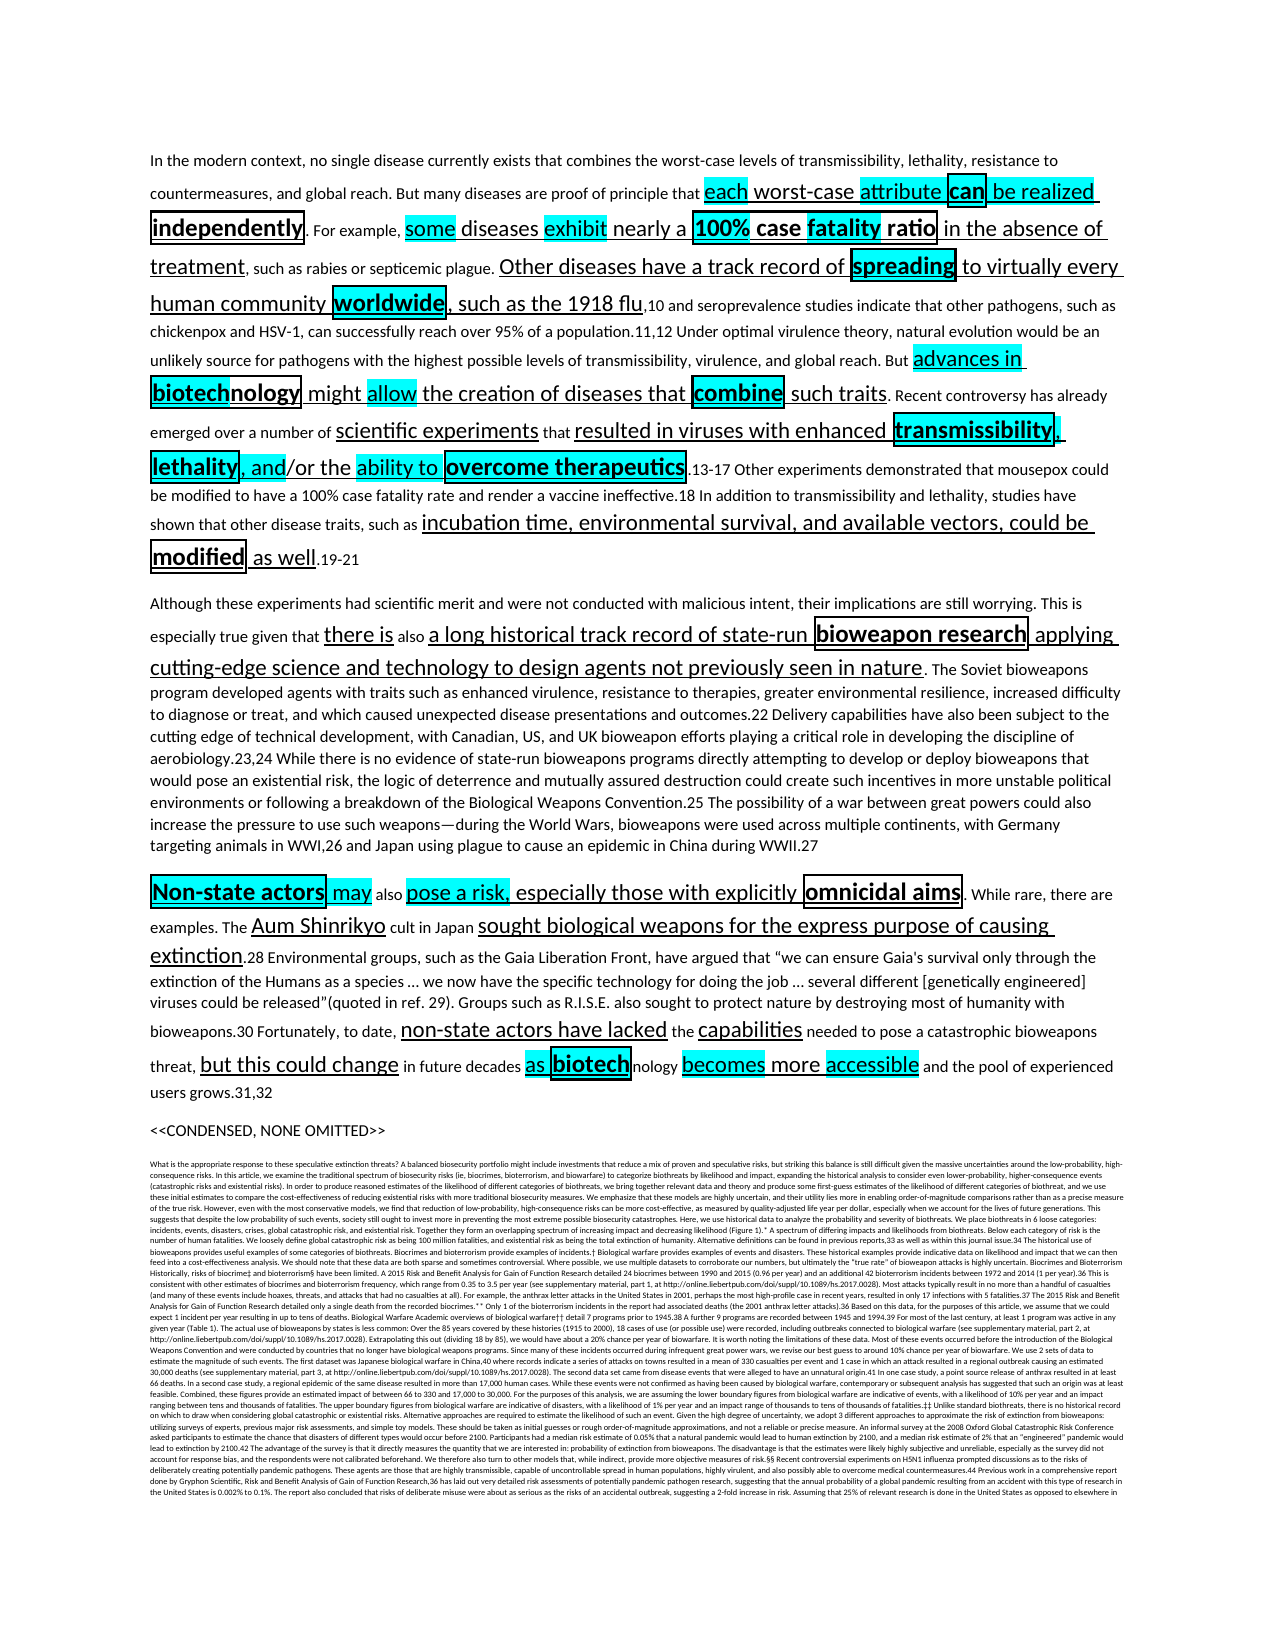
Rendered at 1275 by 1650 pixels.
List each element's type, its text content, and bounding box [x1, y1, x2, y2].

text <<CONDENSED, NONE OMITTED>> [150, 1121, 1125, 1141]
text Although these experiments had scientific merit and were not conducted with malicious intent, their implications are still worrying. This is especially true given that there is also a long historical track record of state-run bioweapon research applying cutting-edge science and technology to design agents not previously seen in nature. The Soviet bioweapons program developed agents with traits such as enhanced virulence, resistance to therapies, greater environmental resilience, increased difficulty to diagnose or treat, and which caused unexpected disease presentations and outcomes.22 Delivery capabilities have also been subject to the cutting edge of technical development, with Canadian, US, and UK bioweapon efforts playing a critical role in developing the discipline of aerobiology.23,24 While there is no evidence of state-run bioweapons programs directly attempting to develop or deploy bioweapons that would pose an existential risk, the logic of deterrence and mutually assured destruction could create such incentives in more unstable political environments or following a breakdown of the Biological Weapons Convention.25 The possibility of a war between great powers could also increase the pressure to use such weapons—during the World Wars, bioweapons were used across multiple continents, with Germany targeting animals in WWI,26 and Japan using plague to cause an epidemic in China during WWII.27 [150, 593, 1125, 856]
text In the modern context, no single disease currently exists that combines the worst-case levels of transmissibility, lethality, resistance to countermeasures, and global reach. But many diseases are proof of principle that each worst-case attribute can be realized independently. For example, some diseases exhibit nearly a 100% case fatality ratio in the absence of treatment, such as rabies or septicemic plague. Other diseases have a track record of spreading to virtually every human community worldwide, such as the 1918 flu,10 and seroprevalence studies indicate that other pathogens, such as chickenpox and HSV-1, can successfully reach over 95% of a population.11,12 Under optimal virulence theory, natural evolution would be an unlikely source for pathogens with the highest possible levels of transmissibility, virulence, and global reach. But advances in biotechnology might allow the creation of diseases that combine such traits. Recent controversy has already emerged over a number of scientific experiments that resulted in viruses with enhanced transmissibility, lethality, and/or the ability to overcome therapeutics.13-17 Other experiments demonstrated that mousepox could be modified to have a 100% case fatality rate and render a vaccine ineffective.18 In addition to transmissibility and lethality, studies have shown that other disease traits, such as incubation time, environmental survival, and available vectors, could be modified as well.19-21 [150, 150, 1125, 574]
text Non-state actors may also pose a risk, especially those with explicitly omnicidal aims. While rare, there are examples. The Aum Shinrikyo cult in Japan sought biological weapons for the express purpose of causing extinction.28 Environmental groups, such as the Gaia Liberation Front, have argued that “we can ensure Gaia's survival only through the extinction of the Humans as a species … we now have the specific technology for doing the job … several different [genetically engineered] viruses could be released”(quoted in ref. 29). Groups such as R.I.S.E. also sought to protect nature by destroying most of humanity with bioweapons.30 Fortunately, to date, non-state actors have lacked the capabilities needed to pose a catastrophic bioweapons threat, but this could change in future decades as biotechnology becomes more accessible and the pool of experienced users grows.31,32 [150, 874, 1125, 1102]
